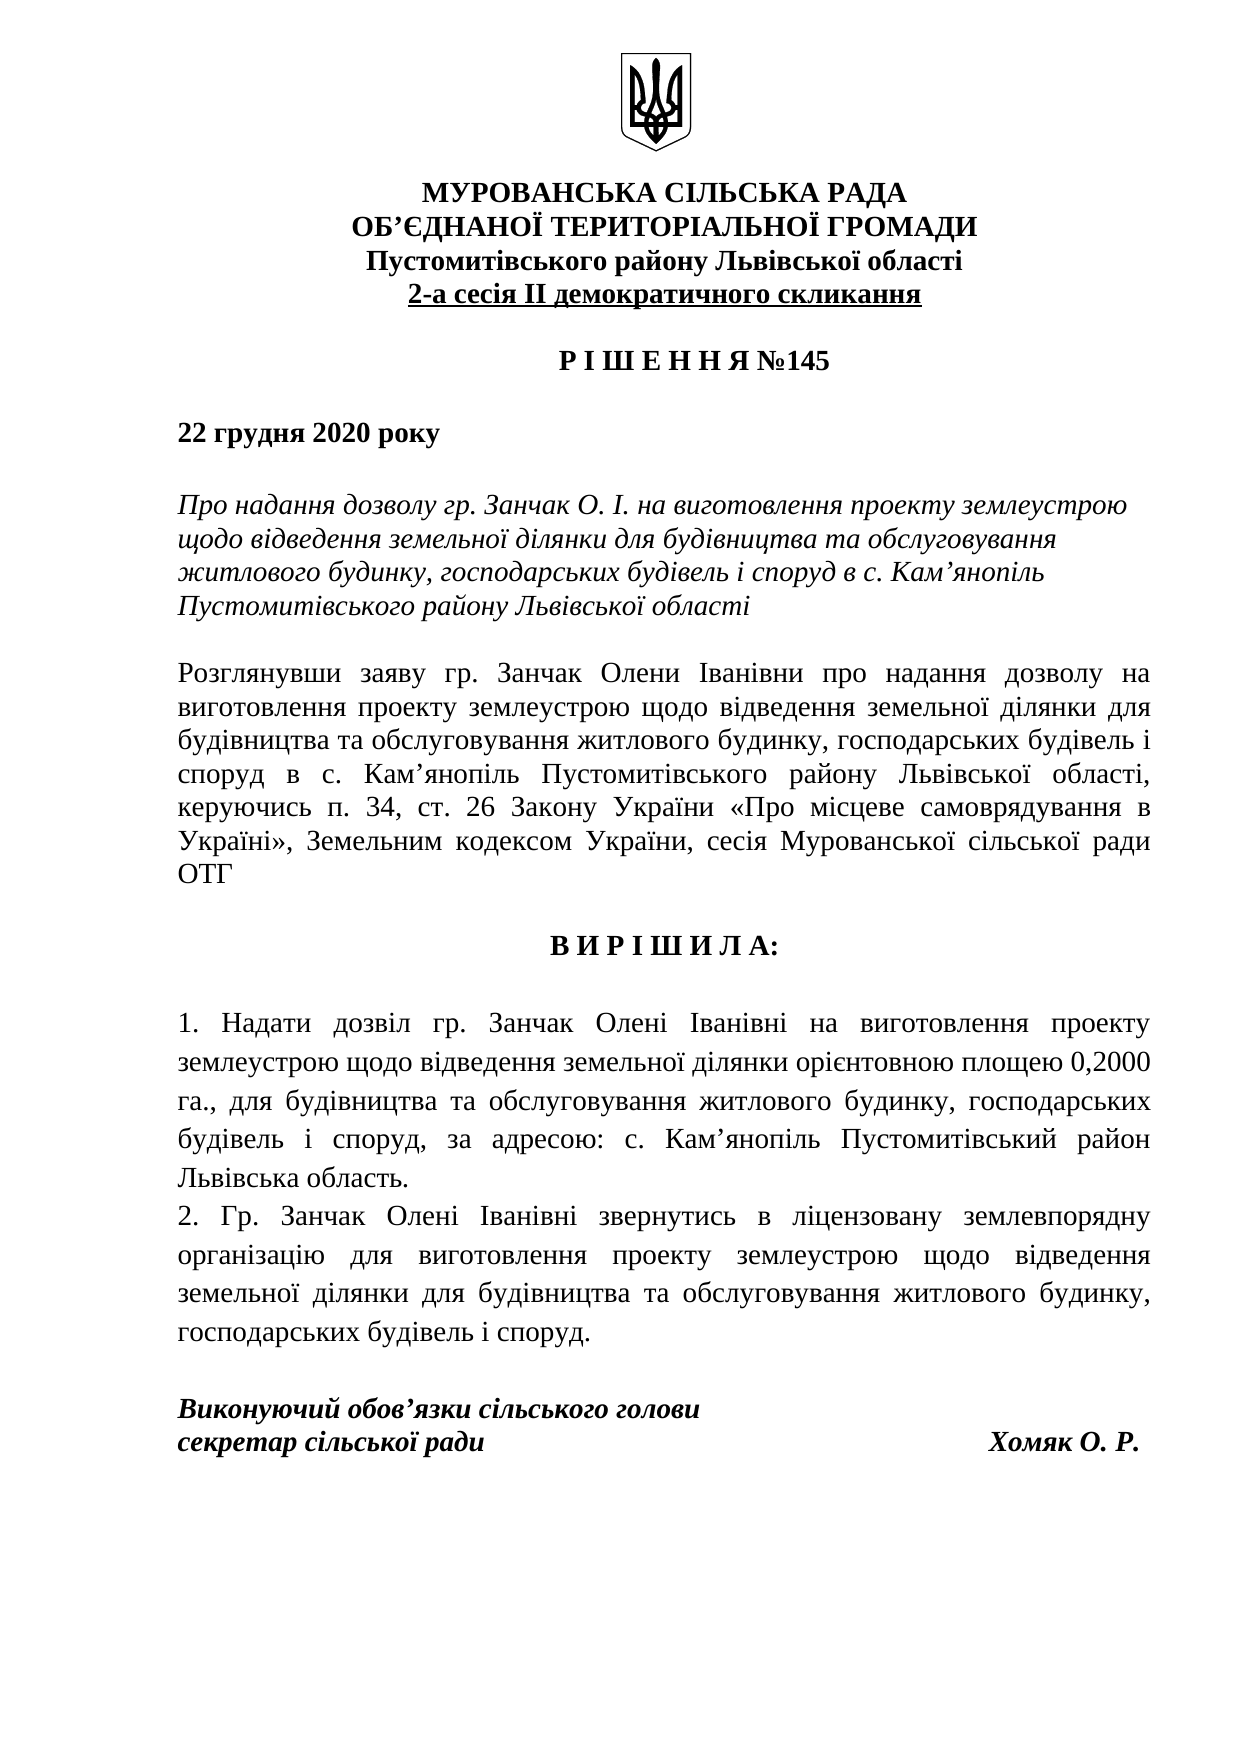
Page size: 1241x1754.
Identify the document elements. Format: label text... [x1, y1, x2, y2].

text 2-а сесія ІІ демократичного скликання [177, 276, 1152, 310]
text 2. Гр. Занчак Олені Іванівні звернутись в ліцензовану землевпорядну організацію для виготовлення проекту землеустрою щодо відведення земельної ділянки для будівництва та обслуговування житлового будинку, господарських будівель і споруд. [177, 1198, 1152, 1347]
text 22 грудня 2020 року [177, 415, 1152, 449]
text секретар сільської ради Хомяк О. Р. [177, 1424, 1152, 1458]
text Пустомитівського району Львівської області [177, 243, 1152, 276]
text Виконуючий обов’язки сільського голови [177, 1391, 1152, 1424]
text ОБ’ЄДНАНОЇ ТЕРИТОРІАЛЬНОЇ ГРОМАДИ [177, 209, 1152, 243]
text Р І Ш Е Н Н Я №145 [177, 343, 1211, 377]
text В И Р І Ш И Л А: [177, 928, 1152, 962]
text Про надання дозволу гр. Занчак О. І. на виготовлення проекту землеустрою щодо відведення земельної ділянки для будівництва та обслуговування житлового будинку, господарських будівель і споруд в с. Кам’янопіль Пустомитівського району Львівської області [177, 487, 1152, 622]
text 1. Надати дозвіл гр. Занчак Олені Іванівні на виготовлення проекту землеустрою щодо відведення земельної ділянки орієнтовною площею 0,2000 га., для будівництва та обслуговування житлового будинку, господарських будівель і споруд, за адресою: с. Кам’янопіль Пустомитівський район Львівська область. [177, 1006, 1152, 1193]
text Розглянувши заяву гр. Занчак Олени Іванівни про надання дозволу на виготовлення проекту землеустрою щодо відведення земельної ділянки для будівництва та обслуговування житлового будинку, господарських будівель і споруд в с. Кам’янопіль Пустомитівського району Львівської області, керуючись п. 34, ст. 26 Закону України «Про місцеве самоврядування в Україні», Земельним кодексом України, сесія Мурованської сільської ради ОТГ [177, 655, 1152, 890]
text МУРОВАНСЬКА СІЛЬСЬКА РАДА [177, 176, 1152, 209]
